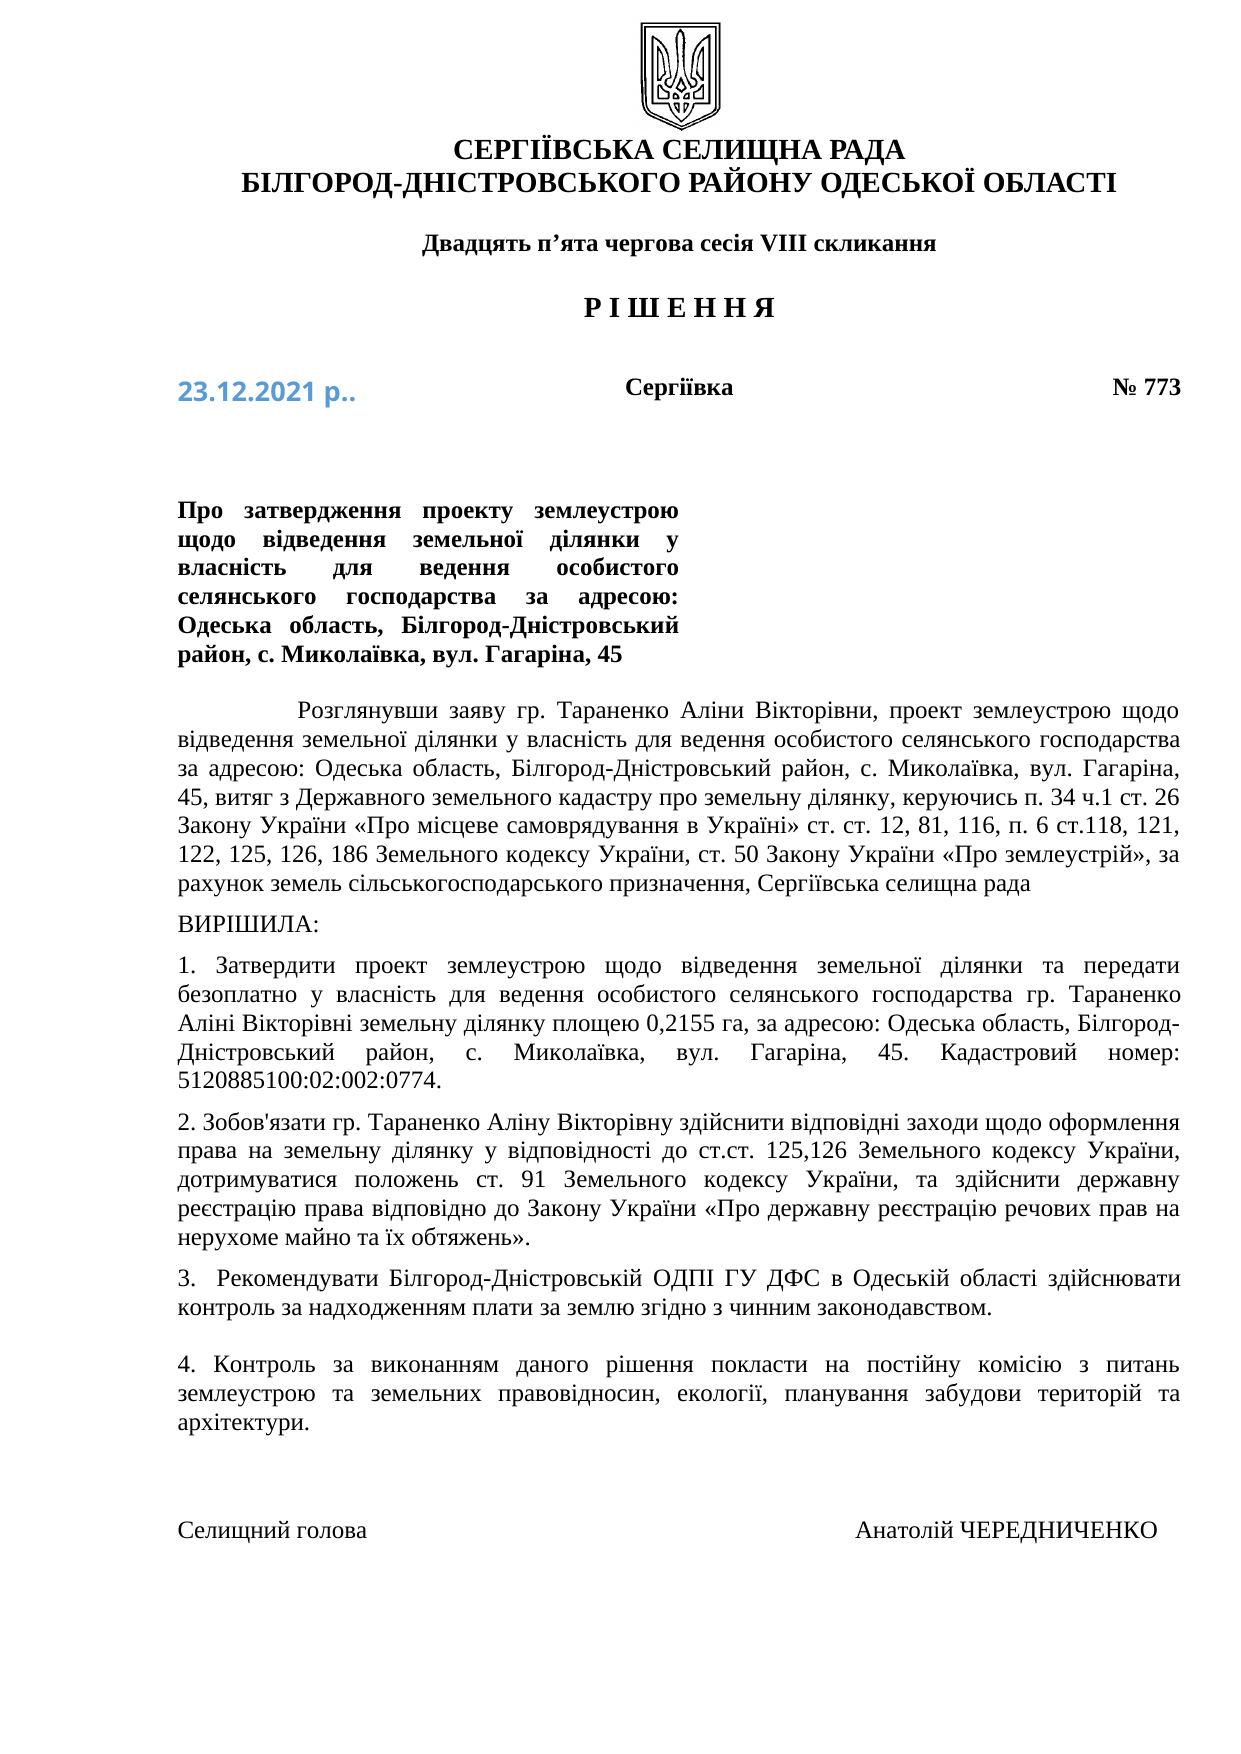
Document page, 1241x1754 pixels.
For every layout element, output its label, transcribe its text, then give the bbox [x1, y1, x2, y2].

text 3. Рекомендувати Білгород-Дністровській ОДПІ ГУ ДФС в Одеській області здійснювати контроль за надходженням плати за землю згідно з чинним законодавством. [177, 1263, 1181, 1320]
text Сергіївка [536, 372, 822, 401]
text Про затвердження проекту землеустрою щодо відведення земельної ділянки у власність для ведення особистого селянського господарства за адресою: Одеська область, Білгород-Дністровський район, с. Миколаївка, вул. Гагаріна, 45 [177, 495, 679, 667]
text Розглянувши заяву гр. Тараненко Аліни Вікторівни, проект землеустрою щодо відведення земельної ділянки у власність для ведення особистого селянського господарства за адресою: Одеська область, Білгород-Дністровський район, с. Миколаївка, вул. Гагаріна, 45, витяг з Державного земельного кадастру про земельну ділянку, керуючись п. 34 ч.1 ст. 26 Закону України «Про місцеве самоврядування в Україні» ст. ст. 12, 81, 116, п. 6 ст.118, 121, 122, 125, 126, 186 Земельного кодексу України, ст. 50 Закону України «Про землеустрій», за рахунок земель сільськогосподарського призначення, Сергіївська селищна рада [177, 695, 1181, 897]
text Селищний голова Анатолій ЧЕРЕДНИЧЕНКО [177, 1515, 1181, 1544]
text 1. Затвердити проект землеустрою щодо відведення земельної ділянки та передати безоплатно у власність для ведення особистого селянського господарства гр. Тараненко Аліні Вікторівні земельну ділянку площею 0,2155 га, за адресою: Одеська область, Білгород-Дністровський район, с. Миколаївка, вул. Гагаріна, 45. Кадастровий номер: 5120885100:02:002:0774. [177, 950, 1181, 1094]
text 2. Зобов'язати гр. Тараненко Аліну Вікторівну здійснити відповідні заходи щодо оформлення права на земельну ділянку у відповідності до ст.ст. 125,126 Земельного кодексу України, дотримуватися положень ст. 91 Земельного кодексу України, та здійснити державну реєстрацію права відповідно до Закону України «Про державну реєстрацію речових прав на нерухоме майно та їх обтяжень». [177, 1107, 1181, 1250]
picture [633, 14, 726, 132]
text ВИРІШИЛА: [177, 909, 1181, 938]
text 4. Контроль за виконанням даного рішення покласти на постійну комісію з питань землеустрою та земельних правовідносин, екології, планування забудови територій та архітектури. [177, 1349, 1181, 1435]
text № 773 [896, 372, 1181, 401]
subtitle 23.12.2021 р.. [177, 372, 463, 409]
